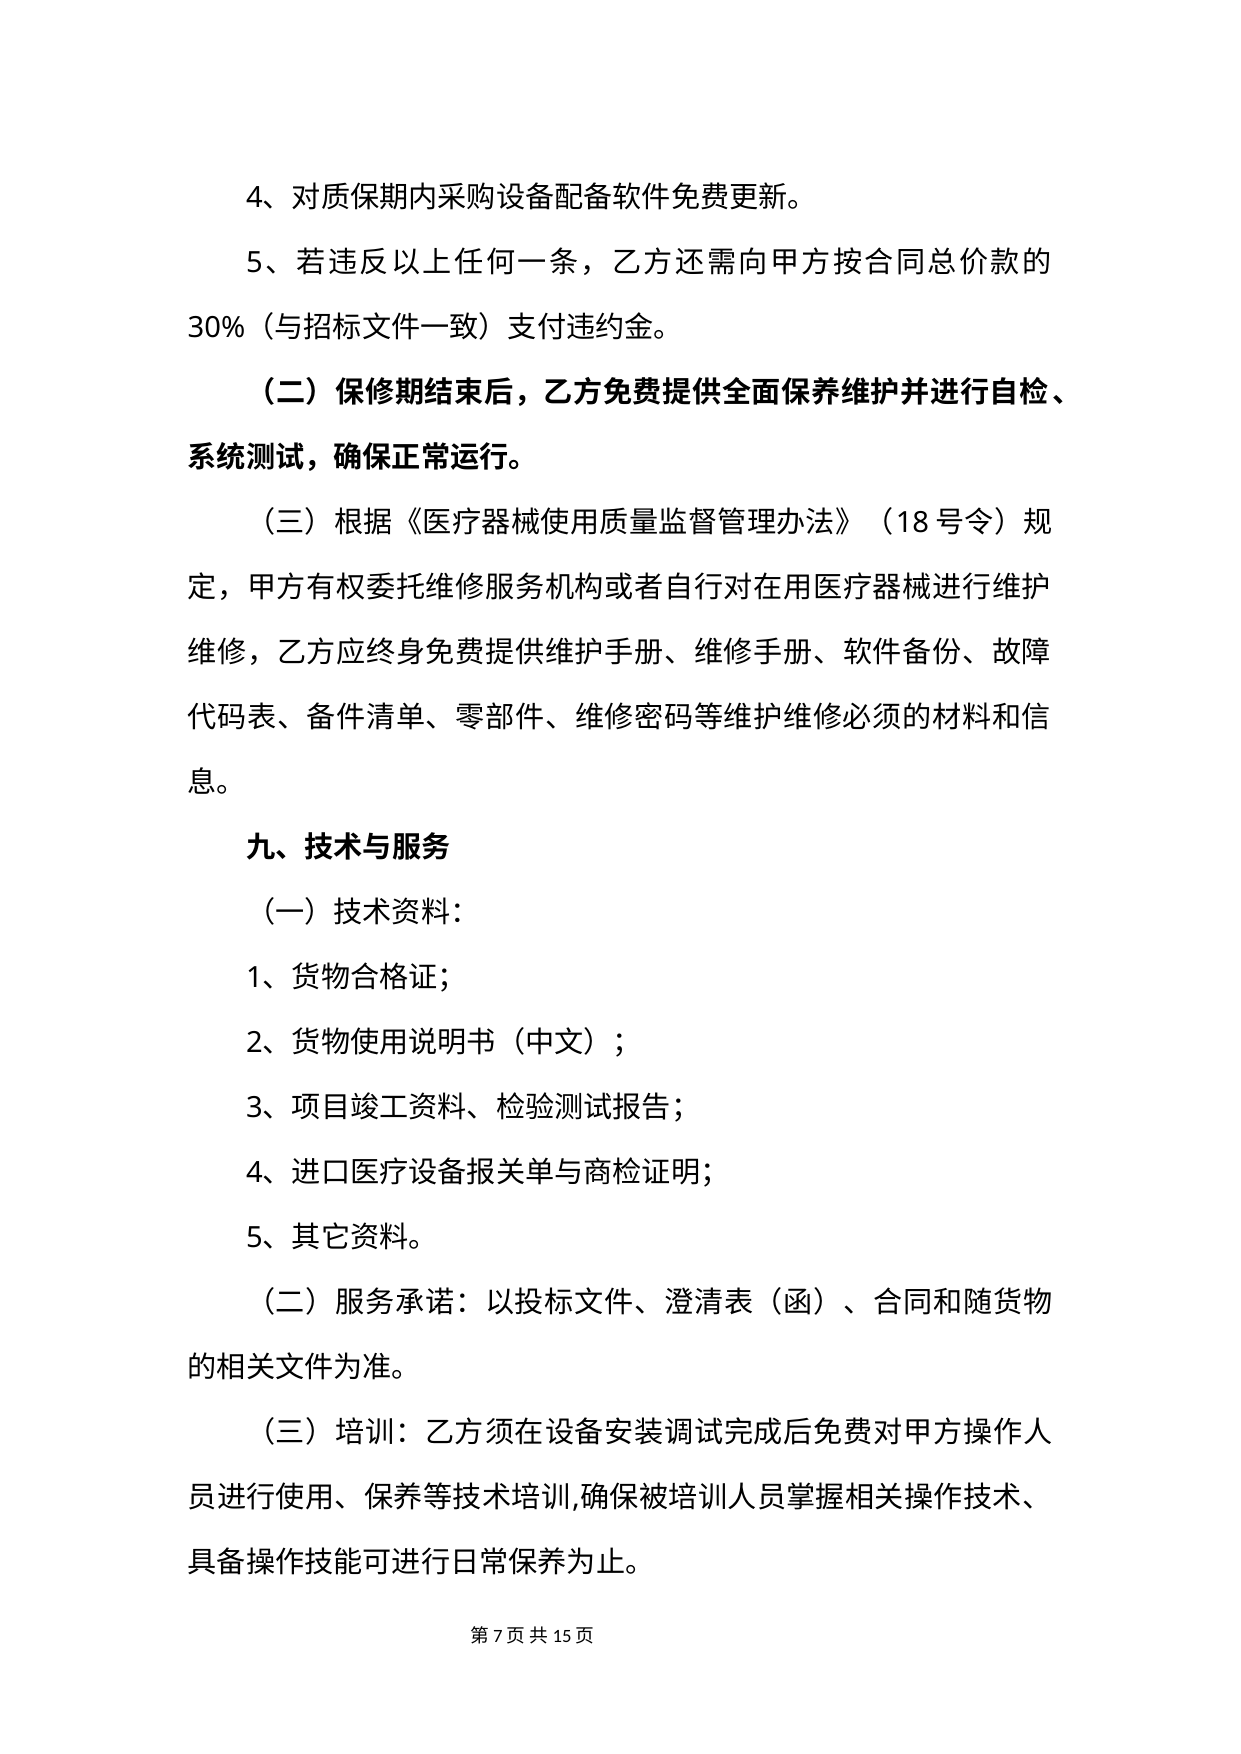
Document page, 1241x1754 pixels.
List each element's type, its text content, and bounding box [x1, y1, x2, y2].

text 4、进口医疗设备报关单与商检证明； [187, 1137, 1053, 1202]
text （二）保修期结束后，乙方免费提供全面保养维护并进行自检、系统测试，确保正常运行。 [187, 357, 1053, 487]
text （三）根据《医疗器械使用质量监督管理办法》（18号令）规定，甲方有权委托维修服务机构或者自行对在用医疗器械进行维护维修，乙方应终身免费提供维护手册、维修手册、软件备份、故障代码表、备件清单、零部件、维修密码等维护维修必须的材料和信息。 [187, 487, 1053, 812]
text 4、对质保期内采购设备配备软件免费更新。 [187, 162, 1053, 227]
text （三）培训：乙方须在设备安装调试完成后免费对甲方操作人员进行使用、保养等技术培训,确保被培训人员掌握相关操作技术、具备操作技能可进行日常保养为止。 [187, 1397, 1053, 1592]
text （二）服务承诺：以投标文件、澄清表（函）、合同和随货物的相关文件为准。 [187, 1267, 1053, 1397]
text （一）技术资料： [187, 877, 1053, 942]
text 5、其它资料。 [187, 1202, 1053, 1267]
text 九、技术与服务 [187, 812, 1053, 877]
text 5、若违反以上任何一条，乙方还需向甲方按合同总价款的30%（与招标文件一致）支付违约金。 [187, 227, 1053, 357]
text 2、货物使用说明书（中文）； [187, 1007, 1053, 1072]
text 1、货物合格证； [187, 942, 1053, 1007]
text 3、项目竣工资料、检验测试报告； [187, 1072, 1053, 1137]
